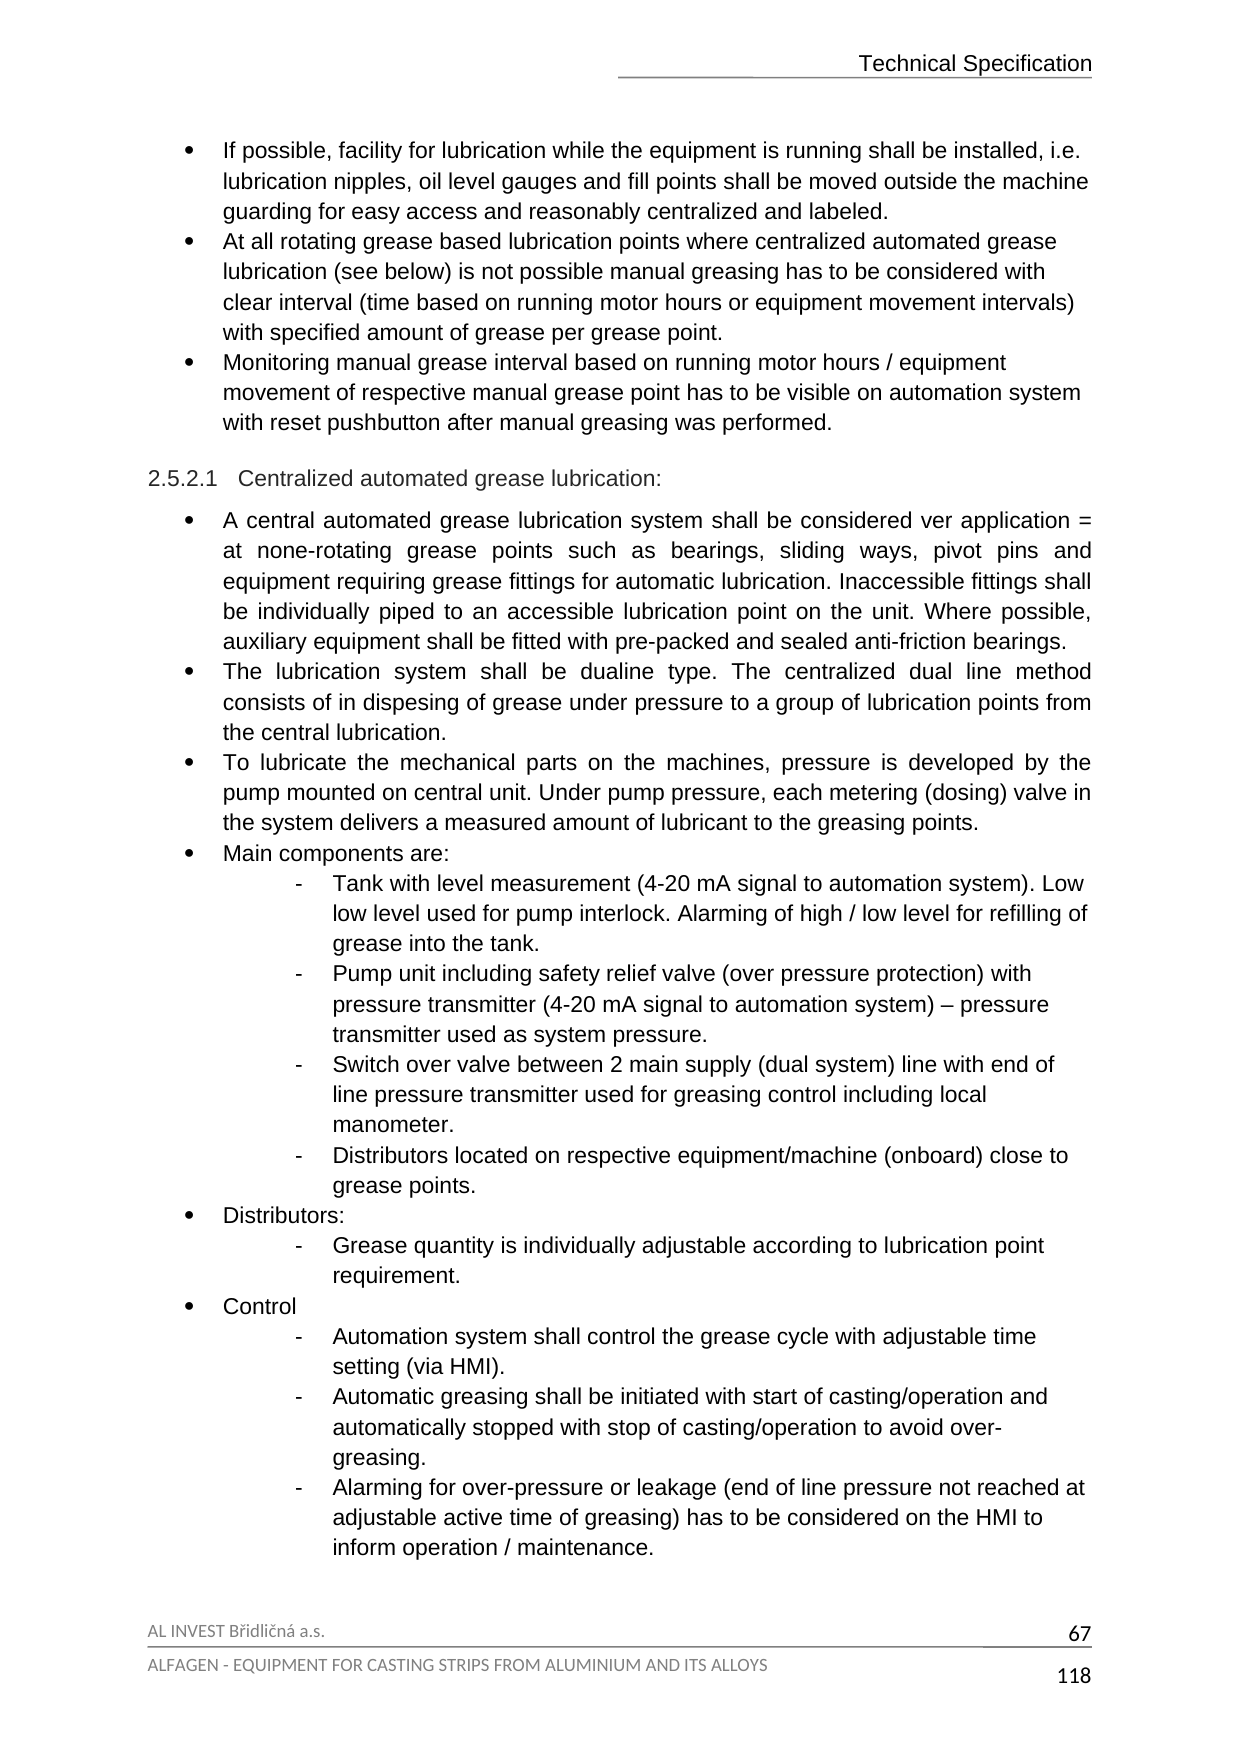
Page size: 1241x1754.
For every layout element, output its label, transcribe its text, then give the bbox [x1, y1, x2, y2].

list If possible, facility for lubrication while the equipment is running shall be installed, i.e. lubrication nipples, oil level gauges and fill points shall be moved outside the machine guarding for easy access and reasonably centralized and labeled. [185, 137, 1092, 224]
list Grease quantity is individually adjustable according to lubrication point requirement. [295, 1232, 1092, 1289]
list Tank with level measurement (4-20 mA signal to automation system). Low low level used for pump interlock. Alarming of high / low level for refilling of grease into the tank. [295, 870, 1092, 956]
list To lubricate the mechanical parts on the machines, pressure is developed by the pump mounted on central unit. Under pump pressure, each metering (dosing) valve in the system delivers a measured amount of lubricant to the greasing points. [185, 749, 1092, 836]
list Main components are: [185, 839, 1092, 866]
list Control [185, 1293, 1092, 1319]
list Distributors: [185, 1202, 1092, 1228]
list Pump unit including safety relief valve (over pressure protection) with pressure transmitter (4-20 mA signal to automation system) – pressure transmitter used as system pressure. [295, 960, 1092, 1047]
list Switch over valve between 2 main supply (dual system) line with end of line pressure transmitter used for greasing control including local manometer. [295, 1051, 1092, 1138]
list Distributors located on respective equipment/machine (onboard) close to grease points. [295, 1142, 1092, 1198]
list Monitoring manual grease interval based on running motor hours / equipment movement of respective manual grease point has to be visible on automation system with reset pushbutton after manual greasing was performed. [185, 349, 1092, 436]
list A central automated grease lubrication system shall be considered ver application = at none-rotating grease points such as bearings, sliding ways, pivot pins and equipment requiring grease fittings for automatic lubrication. Inaccessible fittings shall be individually piped to an accessible lubrication point on the unit. Where possible, auxiliary equipment shall be fitted with pre-packed and sealed anti-friction bearings. [185, 507, 1092, 654]
list At all rotating grease based lubrication points where centralized automated grease lubrication (see below) is not possible manual greasing has to be considered with clear interval (time based on running motor hours or equipment movement intervals) with specified amount of grease per grease point. [185, 228, 1092, 345]
list Automatic greasing shall be initiated with start of casting/operation and automatically stopped with stop of casting/operation to avoid over-greasing. [295, 1383, 1092, 1470]
list Centralized automated grease lubrication: [148, 464, 1092, 491]
list Automation system shall control the grease cycle with adjustable time setting (via HMI). [295, 1323, 1092, 1379]
list The lubrication system shall be dualine type. The centralized dual line method consists of in dispesing of grease under pressure to a group of lubrication points from the central lubrication. [185, 658, 1092, 745]
list Alarming for over-pressure or leakage (end of line pressure not reached at adjustable active time of greasing) has to be considered on the HMI to inform operation / maintenance. [295, 1474, 1092, 1561]
